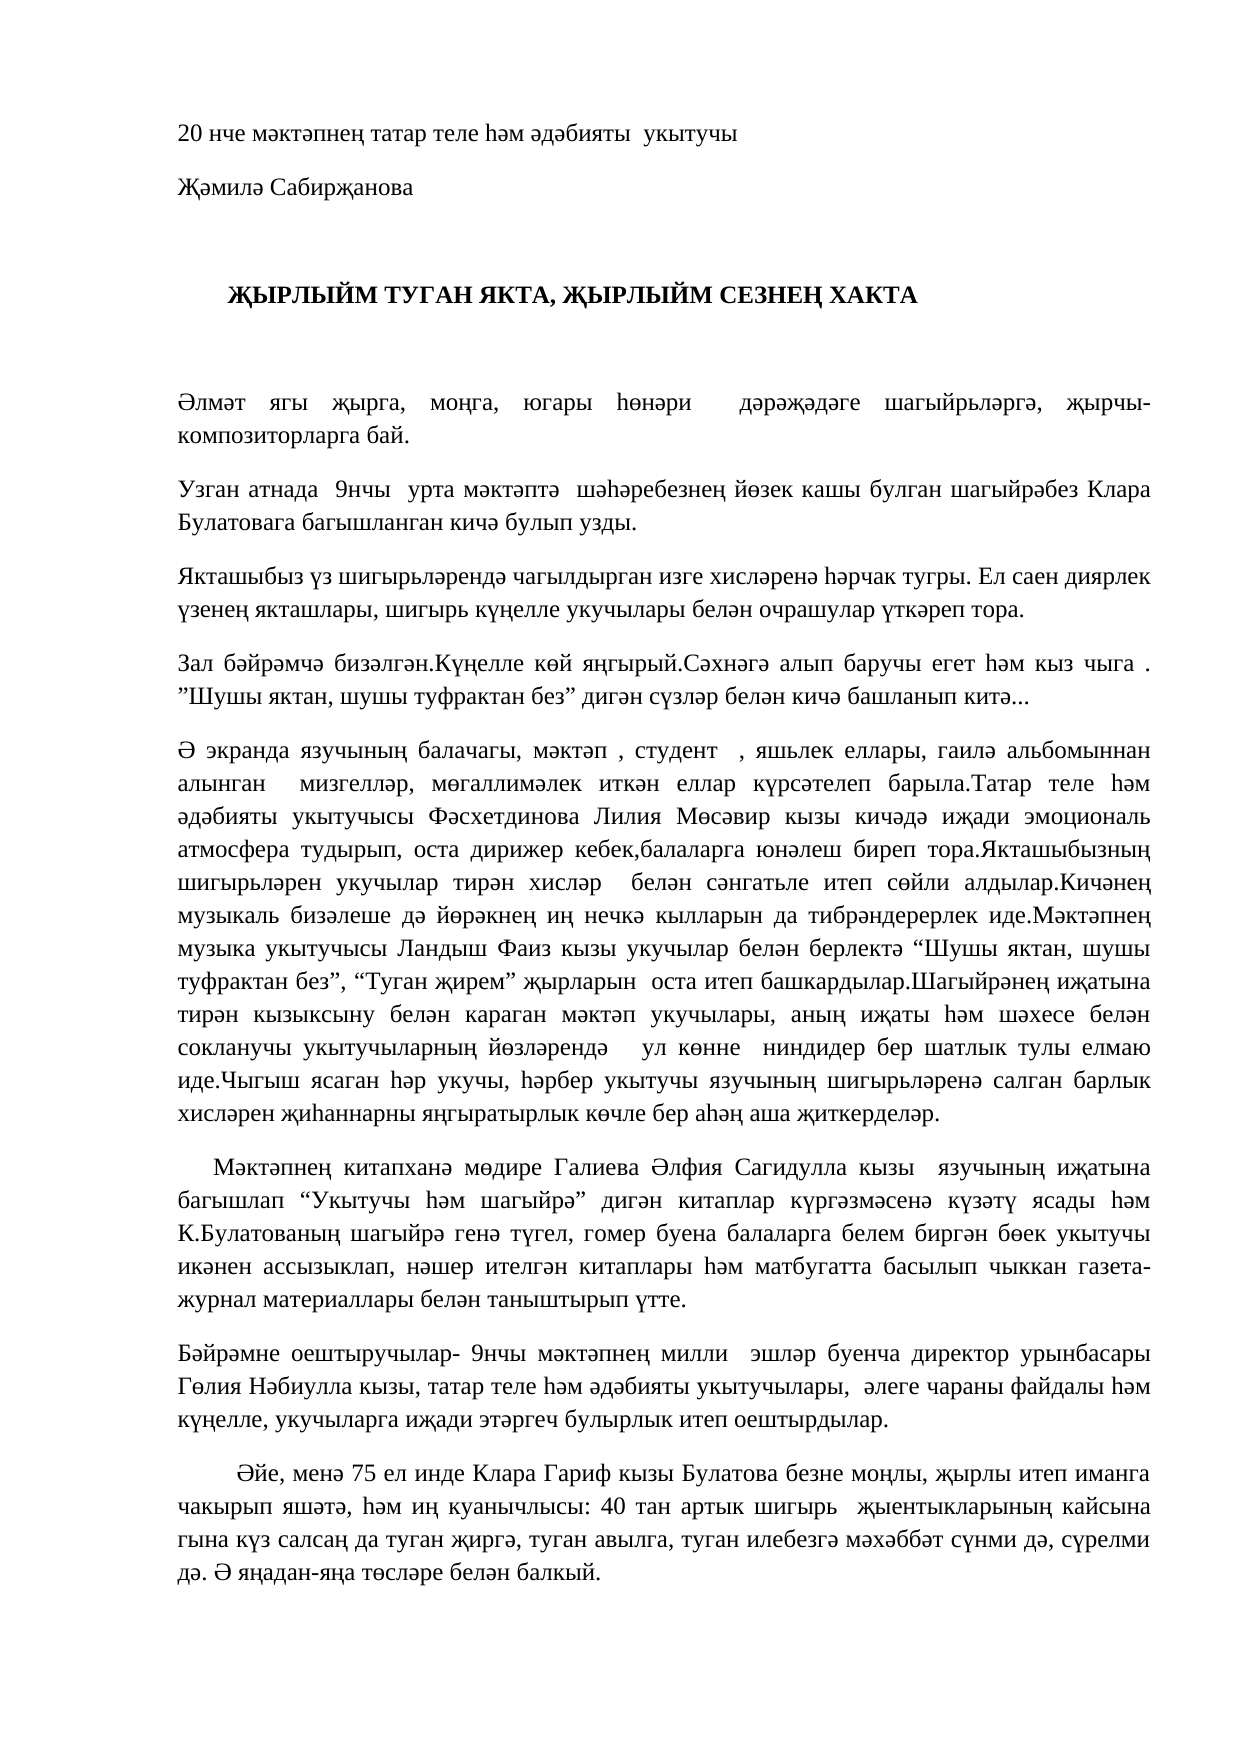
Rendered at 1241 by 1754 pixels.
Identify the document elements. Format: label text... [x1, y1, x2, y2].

text Ә экранда язучының балачагы, мәктәп , студент , яшьлек еллары, гаилә альбомыннан алынган мизгелләр, мөгаллимәлек иткән еллар күрсәтелеп барыла.Татар теле һәм әдәбияты укытучысы Фәсхетдинова Лилия Мөсәвир кызы кичәдә иҗади эмоциональ атмосфера тудырып, оста дирижер кебек,балаларга юнәлеш биреп тора.Якташыбызның шигырьләрен укучылар тирән хисләр белән сәнгатьле итеп сөйли алдылар.Кичәнең музыкаль бизәлеше дә йөрәкнең иң нечкә кылларын да тибрәндерерлек иде.Мәктәпнең музыка укытучысы Ландыш Фаиз кызы укучылар белән берлектә “Шушы яктан, шушы туфрактан без”, “Туган җирем” җырларын оста итеп башкардылар.Шагыйрәнең иҗатына тирән кызыксыну белән караган мәктәп укучылары, аның иҗаты һәм шәхесе белән сокланучы укытучыларның йөзләрендә ул көнне ниндидер бер шатлык тулы елмаю иде.Чыгыш ясаган һәр укучы, һәрбер укытучы язучының шигырьләренә салган барлык хисләрен җиһаннарны яңгыратырлык көчле бер аһәң аша җиткерделәр. [177, 735, 1152, 1127]
text Мәктәпнең китапханә мөдире Галиева Әлфия Сагидулла кызы язучының иҗатына багышлап “Укытучы һәм шагыйрә” дигән китаплар күргәзмәсенә күзәтү ясады һәм К.Булатованың шагыйрә генә түгел, гомер буена балаларга белем биргән бөек укытучы икәнен ассызыклап, нәшер ителгән китаплары һәм матбугатта басылып чыккан газета-журнал материаллары белән таныштырып үтте. [177, 1152, 1152, 1313]
text Якташыбыз үз шигырьләрендә чагылдырган изге хисләренә һәрчак тугры. Ел саен диярлек үзенең якташлары, шигырь күңелле укучылары белән очрашулар үткәреп тора. [177, 561, 1152, 623]
text Җәмилә Сабирҗанова [177, 172, 1152, 201]
text ҖЫРЛЫЙМ ТУГАН ЯКТА, ҖЫРЛЫЙМ СЕЗНЕҢ ХАКТА [177, 280, 1152, 308]
text Әйе, менә 75 ел инде Клара Гариф кызы Булатова безне моңлы, җырлы итеп иманга чакырып яшәтә, һәм иң куанычлысы: 40 тан артык шигырь җыентыкларының кайсына гына күз салсаң да туган җиргә, туган авылга, туган илебезгә мәхәббәт сүнми дә, сүрелми дә. Ә яңадан-яңа төсләре белән балкый. [177, 1458, 1152, 1586]
text Зал бәйрәмчә бизәлгән.Күңелле көй яңгырый.Сәхнәгә алып баручы егет һәм кыз чыга . ”Шушы яктан, шушы туфрактан без” дигән сүзләр белән кичә башланып китә... [177, 648, 1152, 710]
text 20 нче мәктәпнең татар теле һәм әдәбияты укытучы [177, 118, 1152, 147]
text Узган атнада 9нчы урта мәктәптә шәһәребезнең йөзек кашы булган шагыйрәбез Клара Булатовага багышланган кичә булып узды. [177, 474, 1152, 536]
text Бәйрәмне оештыручылар- 9нчы мәктәпнең милли эшләр буенча директор урынбасары Гөлия Нәбиулла кызы, татар теле һәм әдәбияты укытучылары, әлеге чараны файдалы һәм күңелле, укучыларга иҗади этәргеч булырлык итеп оештырдылар. [177, 1338, 1152, 1433]
text Әлмәт ягы җырга, моңга, югары һөнәри дәрәҗәдәге шагыйрьләргә, җырчы- композиторларга бай. [177, 387, 1152, 449]
